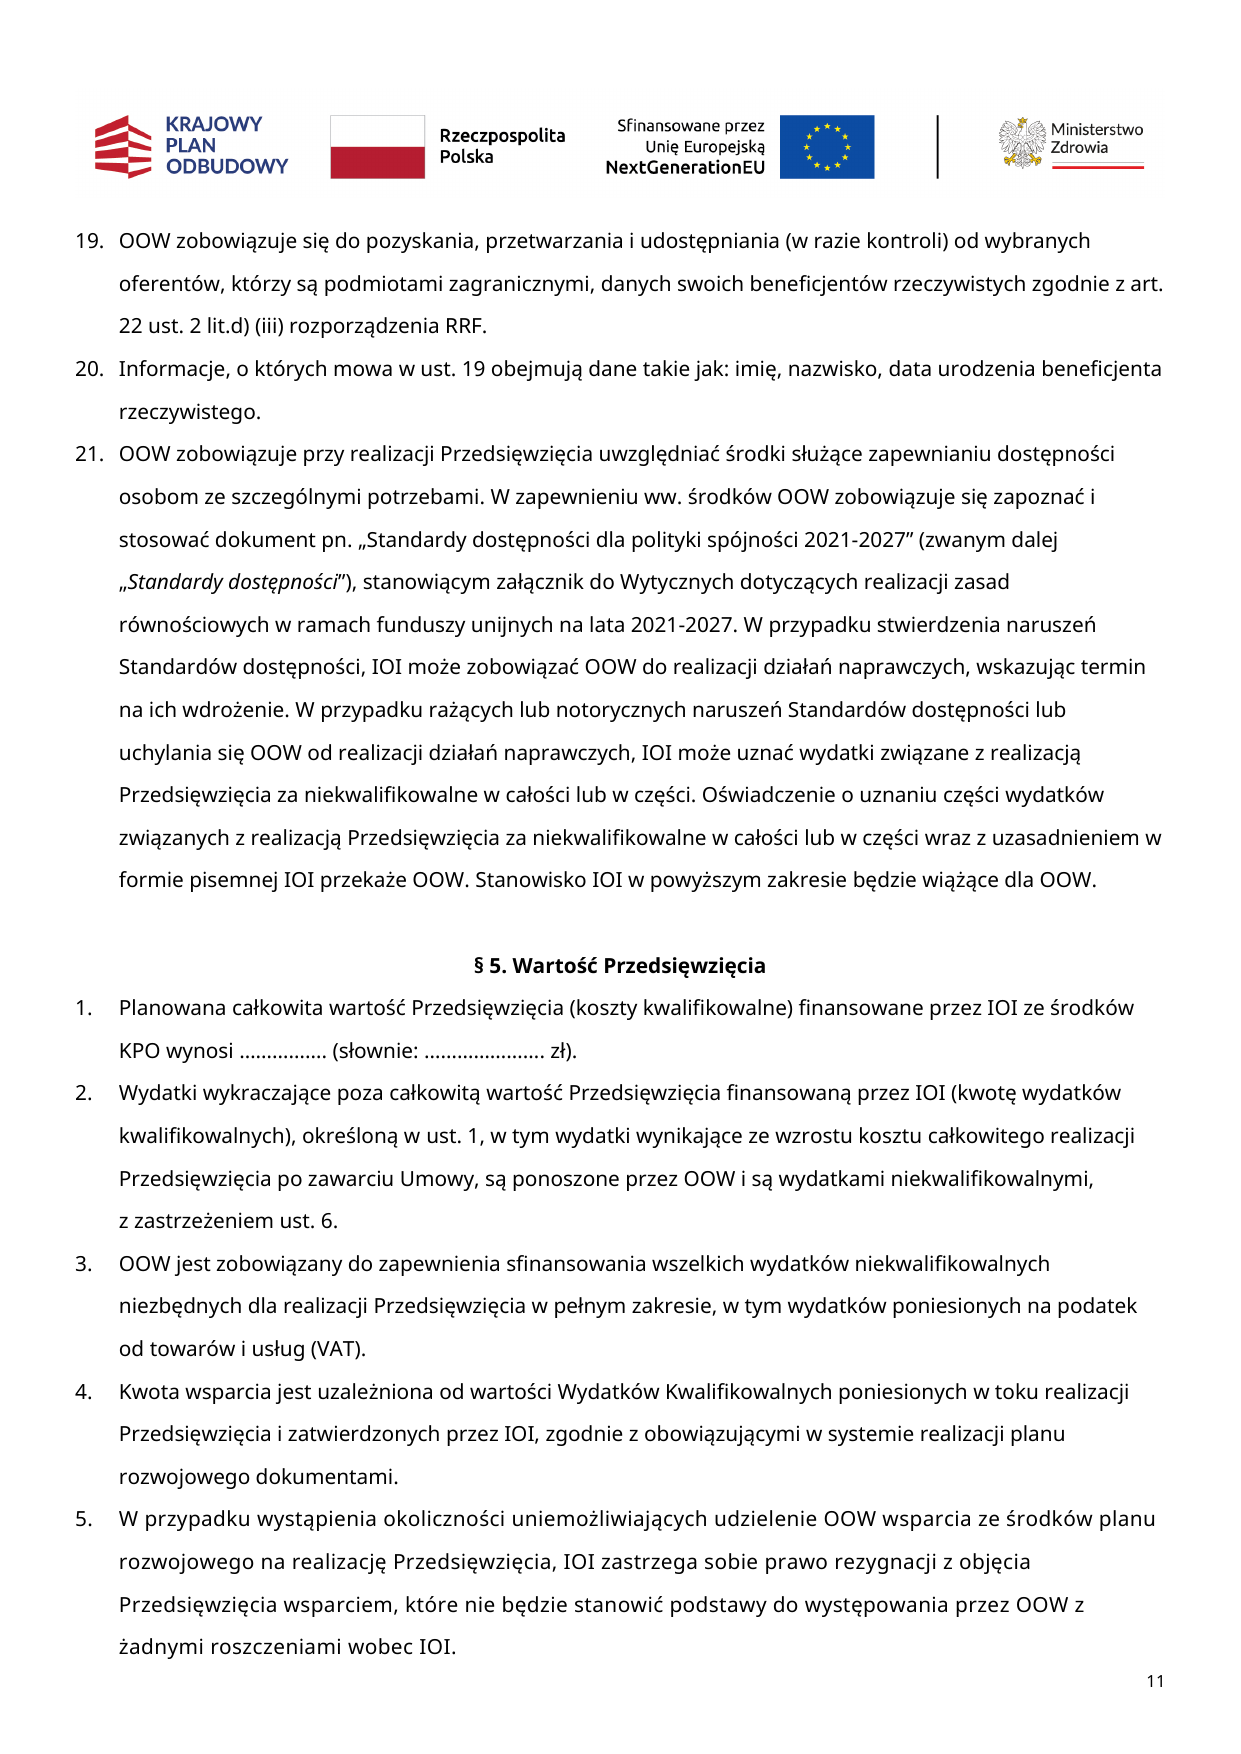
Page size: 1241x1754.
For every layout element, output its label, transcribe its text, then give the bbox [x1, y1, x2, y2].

picture [75, 88, 1166, 198]
text § 5. Wartość Przedsięwzięcia [75, 951, 1165, 979]
list Informacje, o których mowa w ust. 19 obejmują dane takie jak: imię, nazwisko, data urodzenia beneficjenta rzeczywistego. [75, 354, 1165, 425]
list OOW zobowiązuje przy realizacji Przedsięwzięcia uwzględniać środki służące zapewnianiu dostępności osobom ze szczególnymi potrzebami. W zapewnieniu ww. środków OOW zobowiązuje się zapoznać i stosować dokument pn. „Standardy dostępności dla polityki spójności 2021-2027” (zwanym dalej „Standardy dostępności”), stanowiącym załącznik do Wytycznych dotyczących realizacji zasad równościowych w ramach funduszy unijnych na lata 2021-2027. W przypadku stwierdzenia naruszeń Standardów dostępności, IOI może zobowiązać OOW do realizacji działań naprawczych, wskazując termin na ich wdrożenie. W przypadku rażących lub notorycznych naruszeń Standardów dostępności lub uchylania się OOW od realizacji działań naprawczych, IOI może uznać wydatki związane z realizacją Przedsięwzięcia za niekwalifikowalne w całości lub w części. Oświadczenie o uznaniu części wydatków związanych z realizacją Przedsięwzięcia za niekwalifikowalne w całości lub w części wraz z uzasadnieniem w formie pisemnej IOI przekaże OOW. Stanowisko IOI w powyższym zakresie będzie wiążące dla OOW. [75, 439, 1165, 894]
list OOW jest zobowiązany do zapewnienia sfinansowania wszelkich wydatków niekwalifikowalnych niezbędnych dla realizacji Przedsięwzięcia w pełnym zakresie, w tym wydatków poniesionych na podatek od towarów i usług (VAT). [75, 1249, 1165, 1363]
list W przypadku wystąpienia okoliczności uniemożliwiających udzielenie OOW wsparcia ze środków planu rozwojowego na realizację Przedsięwzięcia, IOI zastrzega sobie prawo rezygnacji z objęcia Przedsięwzięcia wsparciem, które nie będzie stanowić podstawy do występowania przez OOW z żadnymi roszczeniami wobec IOI. [75, 1504, 1165, 1661]
list Wydatki wykraczające poza całkowitą wartość Przedsięwzięcia finansowaną przez IOI (kwotę wydatków kwalifikowalnych), określoną w ust. 1, w tym wydatki wynikające ze wzrostu kosztu całkowitego realizacji Przedsięwzięcia po zawarciu Umowy, są ponoszone przez OOW i są wydatkami niekwalifikowalnymi, z zastrzeżeniem ust. 6. [75, 1078, 1165, 1235]
list Kwota wsparcia jest uzależniona od wartości Wydatków Kwalifikowalnych poniesionych w toku realizacji Przedsięwzięcia i zatwierdzonych przez IOI, zgodnie z obowiązującymi w systemie realizacji planu rozwojowego dokumentami. [75, 1377, 1165, 1490]
list OOW zobowiązuje się do pozyskania, przetwarzania i udostępniania (w razie kontroli) od wybranych oferentów, którzy są podmiotami zagranicznymi, danych swoich beneficjentów rzeczywistych zgodnie z art. 22 ust. 2 lit.d) (iii) rozporządzenia RRF. [75, 226, 1165, 340]
list Planowana całkowita wartość Przedsięwzięcia (koszty kwalifikowalne) finansowane przez IOI ze środków KPO wynosi ……………. (słownie: …………………. zł). [75, 993, 1165, 1064]
